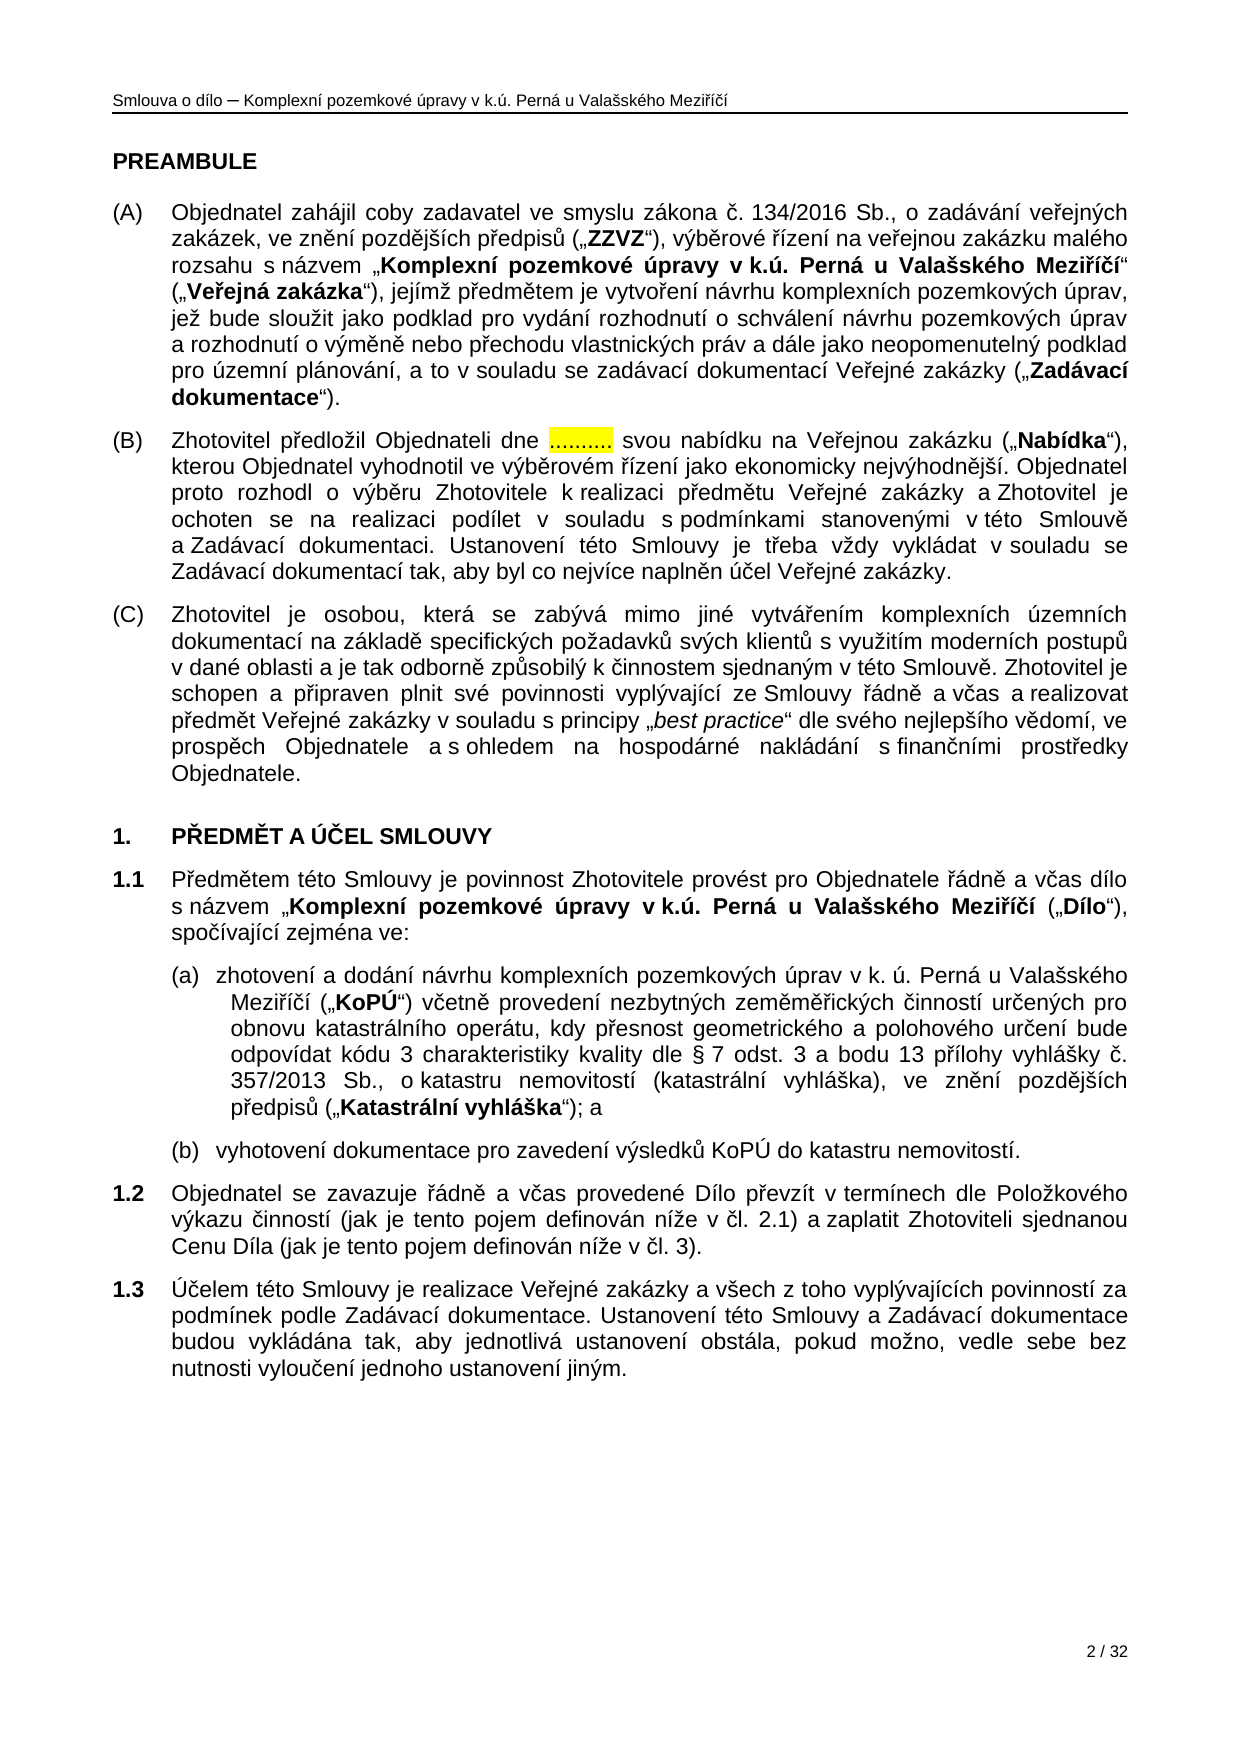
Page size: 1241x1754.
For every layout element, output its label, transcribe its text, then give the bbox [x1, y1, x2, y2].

text Předmětem této Smlouvy je povinnost Zhotovitele provést pro Objednatele řádně a včas dílo s názvem „Komplexní pozemkové úpravy v k.ú. Perná u Valašského Meziříčí („Dílo“), spočívající zejména ve: [112, 866, 1128, 945]
text vyhotovení dokumentace pro zavedení výsledků KoPÚ do katastru nemovitostí. [171, 1137, 1128, 1163]
text Zhotovitel je osobou, která se zabývá mimo jiné vytvářením komplexních územních dokumentací na základě specifických požadavků svých klientů s využitím moderních postupů v dané oblasti a je tak odborně způsobilý k činnostem sjednaným v této Smlouvě. Zhotovitel je schopen a připraven plnit své povinnosti vyplývající ze Smlouvy řádně a včas a realizovat předmět Veřejné zakázky v souladu s principy „best practice“ dle svého nejlepšího vědomí, ve prospěch Objednatele a s ohledem na hospodárné nakládání s finančními prostředky Objednatele. [112, 601, 1128, 786]
subtitle Preambule [112, 148, 1128, 174]
text Objednatel zahájil coby zadavatel ve smyslu zákona č. 134/2016 Sb., o zadávání veřejných zakázek, ve znění pozdějších předpisů („ZZVZ“), výběrové řízení na veřejnou zakázku malého rozsahu s názvem „Komplexní pozemkové úpravy v k.ú. Perná u Valašského Meziříčí“ („Veřejná zakázka“), jejímž předmětem je vytvoření návrhu komplexních pozemkových úprav, jež bude sloužit jako podklad pro vydání rozhodnutí o schválení návrhu pozemkových úprav a rozhodnutí o výměně nebo přechodu vlastnických práv a dále jako neopomenutelný podklad pro územní plánování, a to v souladu se zadávací dokumentací Veřejné zakázky („Zadávací dokumentace“). [112, 199, 1128, 410]
text Předmět a účel smlouvy [112, 823, 1128, 850]
text Objednatel se zavazuje řádně a včas provedené Dílo převzít v termínech dle Položkového výkazu činností (jak je tento pojem definován níže v čl. 2.1) a zaplatit Zhotoviteli sjednanou Cenu Díla (jak je tento pojem definován níže v čl. 3). [112, 1180, 1128, 1259]
text Účelem této Smlouvy je realizace Veřejné zakázky a všech z toho vyplývajících povinností za podmínek podle Zadávací dokumentace. Ustanovení této Smlouvy a Zadávací dokumentace budou vykládána tak, aby jednotlivá ustanovení obstála, pokud možno, vedle sebe bez nutnosti vyloučení jednoho ustanovení jiným. [112, 1276, 1128, 1381]
text zhotovení a dodání návrhu komplexních pozemkových úprav v k. ú. Perná u Valašského Meziříčí („KoPÚ“) včetně provedení nezbytných zeměměřických činností určených pro obnovu katastrálního operátu, kdy přesnost geometrického a polohového určení bude odpovídat kódu 3 charakteristiky kvality dle § 7 odst. 3 a bodu 13 přílohy vyhlášky č. 357/2013 Sb., o katastru nemovitostí (katastrální vyhláška), ve znění pozdějších předpisů („Katastrální vyhláška“); a [171, 962, 1128, 1120]
text Zhotovitel předložil Objednateli dne .......... svou nabídku na Veřejnou zakázku („Nabídka“), kterou Objednatel vyhodnotil ve výběrovém řízení jako ekonomicky nejvýhodnější. Objednatel proto rozhodl o výběru Zhotovitele k realizaci předmětu Veřejné zakázky a Zhotovitel je ochoten se na realizaci podílet v souladu s podmínkami stanovenými v této Smlouvě a Zadávací dokumentaci. Ustanovení této Smlouvy je třeba vždy vykládat v souladu se Zadávací dokumentací tak, aby byl co nejvíce naplněn účel Veřejné zakázky. [112, 427, 1128, 585]
